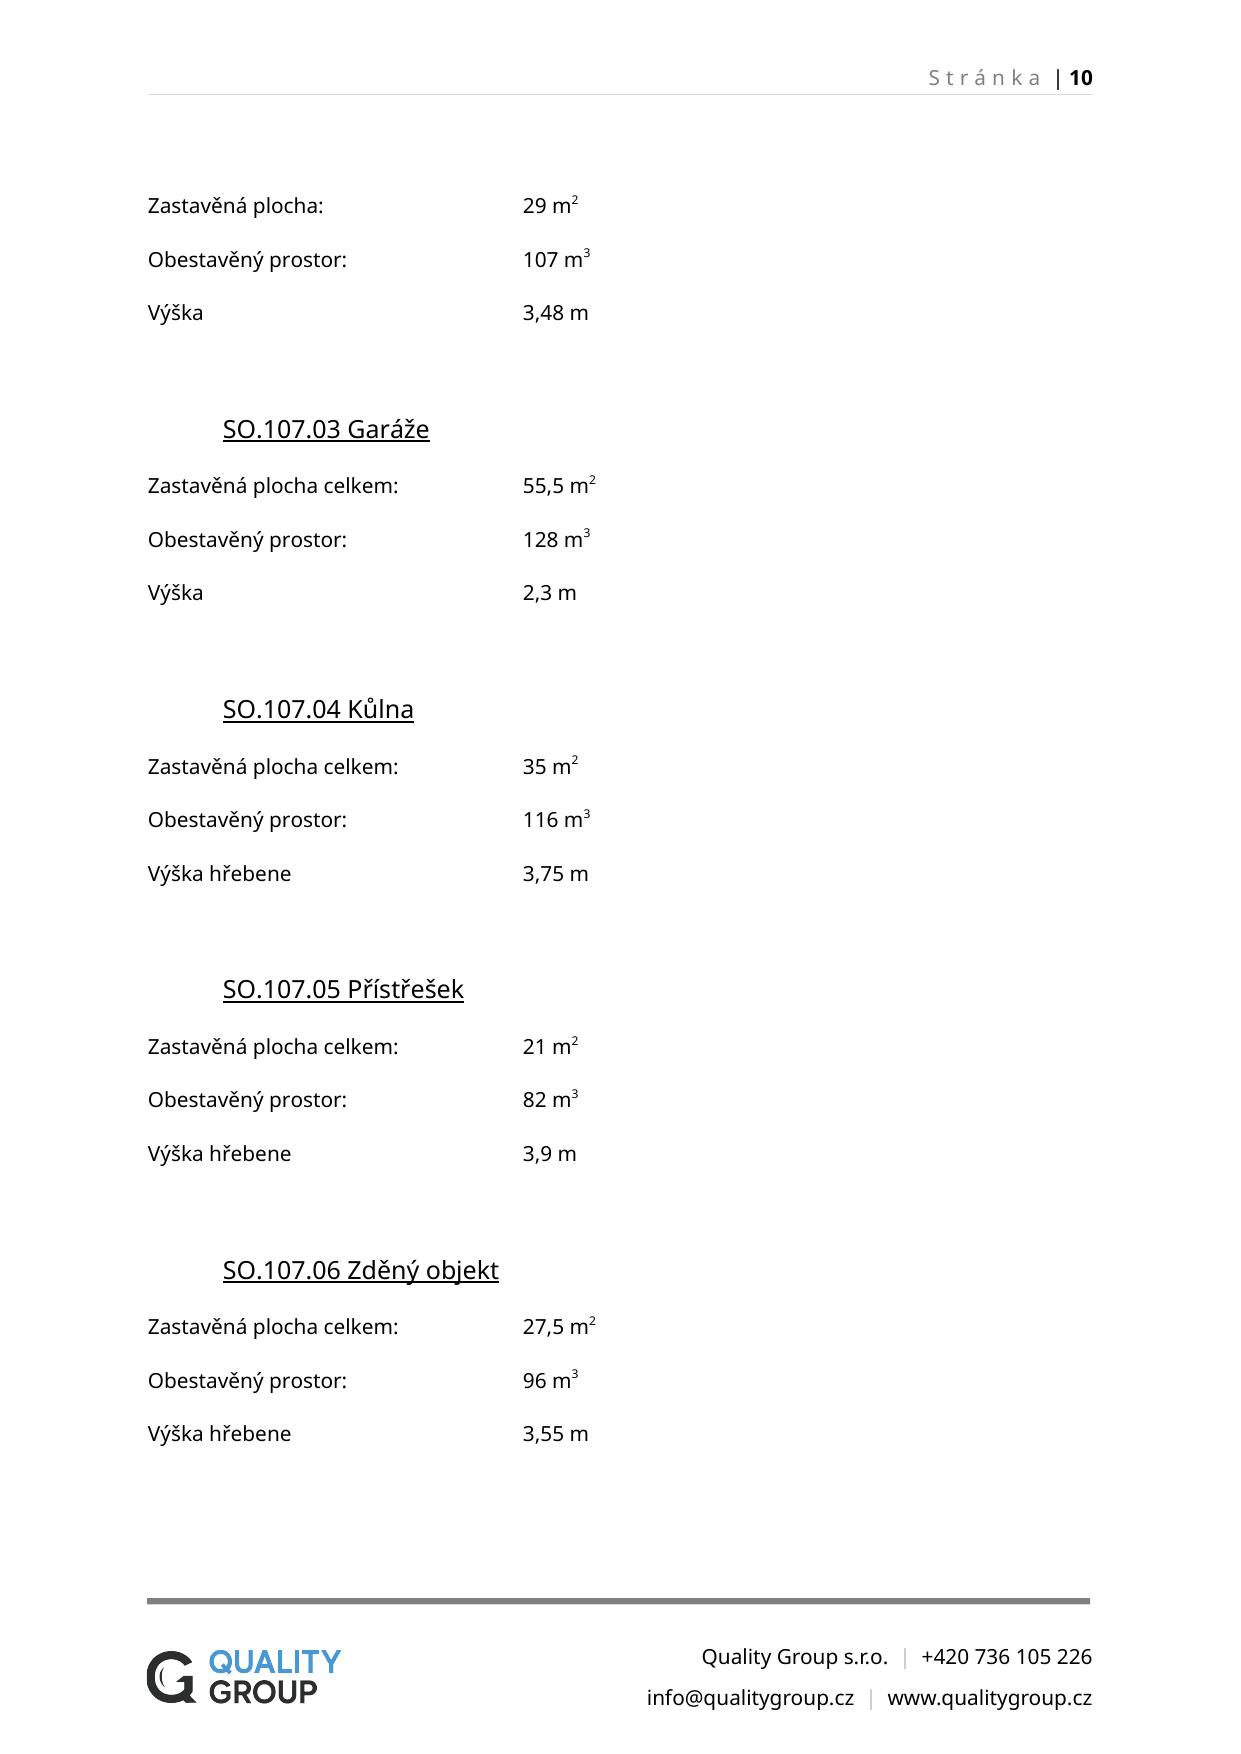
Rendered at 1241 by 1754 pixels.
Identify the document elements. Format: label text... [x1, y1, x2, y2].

text Výška 2,3 m [148, 578, 1093, 607]
text Výška 3,48 m [148, 298, 1093, 327]
text Zastavěná plocha celkem: 21 m2 [148, 1032, 1093, 1061]
text Zastavěná plocha celkem: 55,5 m2 [148, 472, 1093, 500]
text Výška hřebene 3,9 m [148, 1139, 1093, 1167]
text Obestavěný prostor: 116 m3 [148, 805, 1093, 834]
text SO.107.06 Zděný objekt [223, 1252, 1093, 1287]
text Obestavěný prostor: 128 m3 [148, 525, 1093, 553]
text SO.107.05 Přístřešek [223, 972, 1093, 1006]
text Obestavěný prostor: 82 m3 [148, 1086, 1093, 1114]
text Obestavěný prostor: 96 m3 [148, 1366, 1093, 1394]
text SO.107.03 Garáže [223, 412, 1093, 446]
text Zastavěná plocha: 29 m2 [148, 191, 1093, 220]
picture [146, 1645, 342, 1711]
text Výška hřebene 3,75 m [148, 859, 1093, 887]
text Výška hřebene 3,55 m [148, 1419, 1093, 1448]
text Zastavěná plocha celkem: 35 m2 [148, 752, 1093, 780]
text Obestavěný prostor: 107 m3 [148, 245, 1093, 273]
text Zastavěná plocha celkem: 27,5 m2 [148, 1312, 1093, 1341]
text SO.107.04 Kůlna [223, 692, 1093, 726]
